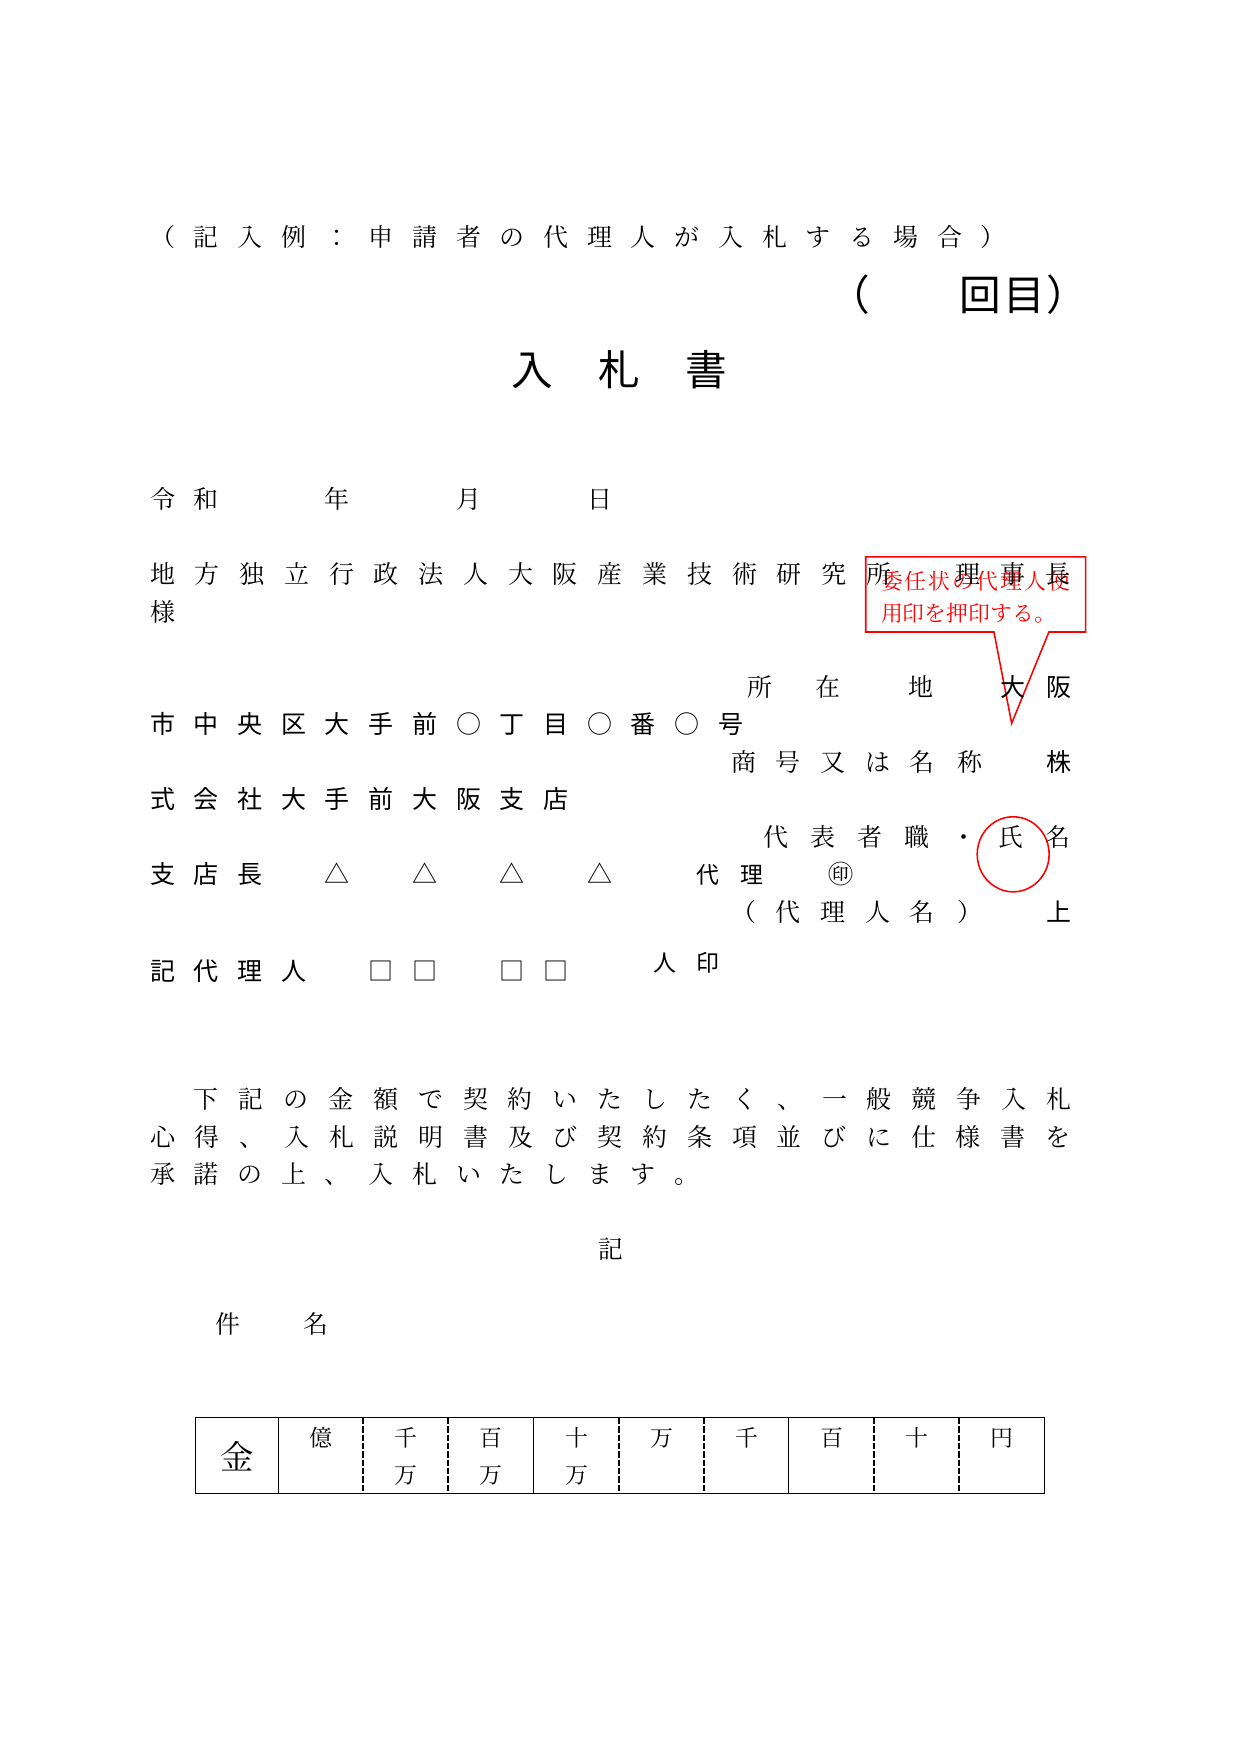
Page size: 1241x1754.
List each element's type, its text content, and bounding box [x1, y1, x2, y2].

text 地方独立行政法人大阪産業技術研究所 理事長 様 [150, 554, 1090, 629]
table_header 千万 [363, 1418, 448, 1493]
text （代理人名） 上記代理人 □□ □□ 人印 [150, 892, 1090, 1004]
table_header 十万 [534, 1418, 618, 1493]
table_header 金額 [196, 1418, 278, 1493]
text 件 名 [194, 1304, 1090, 1342]
text 代表者職・氏名 支店長 △ △ △ △ 代理 ㊞ [150, 817, 1090, 892]
text 下記の金額で契約いたしたく、一般競争入札心得、入札説明書及び契約条項並びに仕様書を承諾の上、入札いたします。 [150, 1079, 1090, 1192]
table_header 千 [704, 1418, 788, 1493]
subtitle 記 [150, 1229, 1090, 1267]
table_header 万 [619, 1418, 704, 1493]
text 所在地 大阪市中央区大手前○丁目○番○号 [150, 667, 1090, 742]
text 入 札 書 [150, 329, 1090, 404]
table_header 十 [874, 1418, 959, 1493]
table_header 円 [959, 1418, 1044, 1493]
table_header 億 [279, 1418, 363, 1493]
text 商号又は名称 株式会社大手前大阪支店 [150, 742, 1090, 817]
text （記入例：申請者の代理人が入札する場合） [150, 217, 1090, 254]
text 令和 年 月 日 [150, 442, 1090, 517]
table_header 百 [789, 1418, 874, 1493]
table_header 百万 [448, 1418, 533, 1493]
text （ 回目） [150, 254, 1090, 329]
